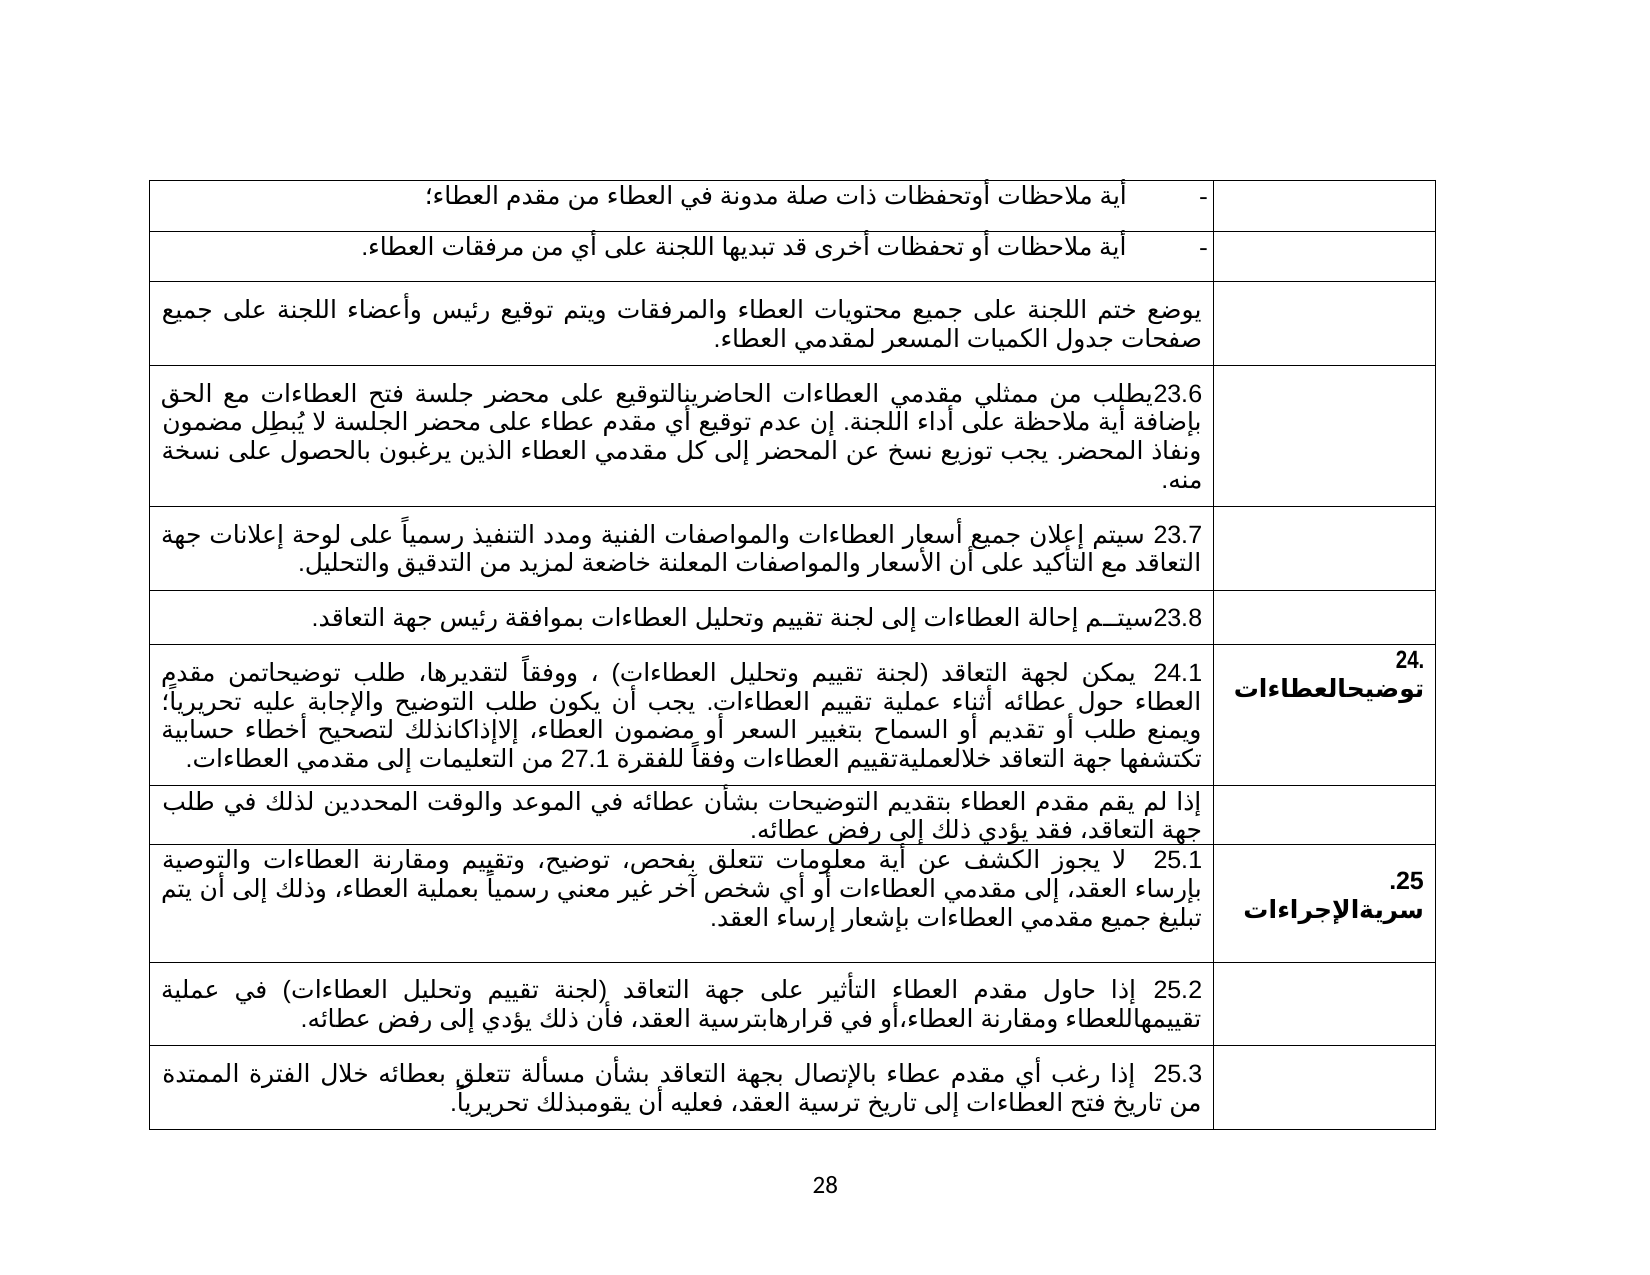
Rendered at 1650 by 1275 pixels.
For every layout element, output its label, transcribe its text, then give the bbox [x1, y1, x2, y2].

table_cell [1214, 786, 1435, 844]
table_cell 24. توضيحالعطاءات [1214, 645, 1435, 785]
table_cell 25.2 إذا حاول مقدم العطاء التأثير على جهة التعاقد (لجنة تقييم وتحليل العطاءات) في عملية تقييمهاللعطاء ومقارنة العطاء،أو في قرارهابترسية العقد، فأن ذلك يؤدي إلى رفض عطائه. [150, 963, 1213, 1045]
table_cell [1214, 232, 1435, 281]
table_cell يوضع ختم اللجنة على جميع محتويات العطاء والمرفقات ويتم توقيع رئيس وأعضاء اللجنة على جميع صفحات جدول الكميات المسعر لمقدمي العطاء. [150, 282, 1213, 365]
table_cell 23.7 سيتم إعلان جميع أسعار العطاءات والمواصفات الفنية ومدد التنفيذ رسمياً على لوحة إعلانات جهة التعاقد مع التأكيد على أن الأسعار والمواصفات المعلنة خاضعة لمزيد من التدقيق والتحليل. [150, 507, 1213, 589]
table_cell إذا لم يقم مقدم العطاء بتقديم التوضيحات بشأن عطائه في الموعد والوقت المحددين لذلك في طلب جهة التعاقد، فقد يؤدي ذلك إلى رفض عطائه. [150, 786, 1213, 844]
table_cell [1214, 282, 1435, 365]
table_cell 23.6يطلب من ممثلي مقدمي العطاءات الحاضرينالتوقيع على محضر جلسة فتح العطاءات مع الحق بإضافة أية ملاحظة على أداء اللجنة. إن عدم توقيع أي مقدم عطاء على محضر الجلسة لا يُبطِل مضمون ونفاذ المحضر. يجب توزيع نسخ عن المحضر إلى كل مقدمي العطاء الذين يرغبون بالحصول على نسخة منه. [150, 366, 1213, 506]
table_cell 24.1 يمكن لجهة التعاقد (لجنة تقييم وتحليل العطاءات) ، ووفقاً لتقديرها، طلب توضيحاتمن مقدم العطاء حول عطائه أثناء عملية تقييم العطاءات. يجب أن يكون طلب التوضيح والإجابة عليه تحريرياً؛ ويمنع طلب أو تقديم أو السماح بتغيير السعر أو مضمون العطاء، إلاإذاكانذلك لتصحيح أخطاء حسابية تكتشفها جهة التعاقد خلالعمليةتقييم العطاءات وفقاً للفقرة 27.1 من التعليمات إلى مقدمي العطاءات. [150, 645, 1213, 785]
table_cell 25. سريةالإجراءات [1214, 845, 1435, 962]
table_cell 25.1 لا يجوز الكشف عن أية معلومات تتعلق بفحص، توضيح، وتقييم ومقارنة العطاءات والتوصية بإرساء العقد، إلى مقدمي العطاءات أو أي شخص آخر غير معني رسمياً بعملية العطاء، وذلك إلى أن يتم تبليغ جميع مقدمي العطاءات بإشعار إرساء العقد. [150, 845, 1213, 962]
table_cell [1214, 507, 1435, 589]
table_cell 23.8سيتــم إحالة العطاءات إلى لجنة تقييم وتحليل العطاءات بموافقة رئيس جهة التعاقد. [150, 591, 1213, 644]
table_cell 25.3 إذا رغب أي مقدم عطاء بالإتصال بجهة التعاقد بشأن مسألة تتعلق بعطائه خلال الفترة الممتدة من تاريخ فتح العطاءات إلى تاريخ ترسية العقد، فعليه أن يقومبذلك تحريرياً. [150, 1046, 1213, 1129]
table_cell [1214, 181, 1435, 231]
table_cell [1214, 366, 1435, 506]
table_cell [1214, 1046, 1435, 1129]
table_cell [1214, 591, 1435, 644]
table_cell أية ملاحظات أوتحفظات ذات صلة مدونة في العطاء من مقدم العطاء؛ [150, 181, 1213, 231]
table_cell أية ملاحظات أو تحفظات أخرى قد تبديها اللجنة على أي من مرفقات العطاء. [150, 232, 1213, 281]
table_cell [1214, 963, 1435, 1045]
